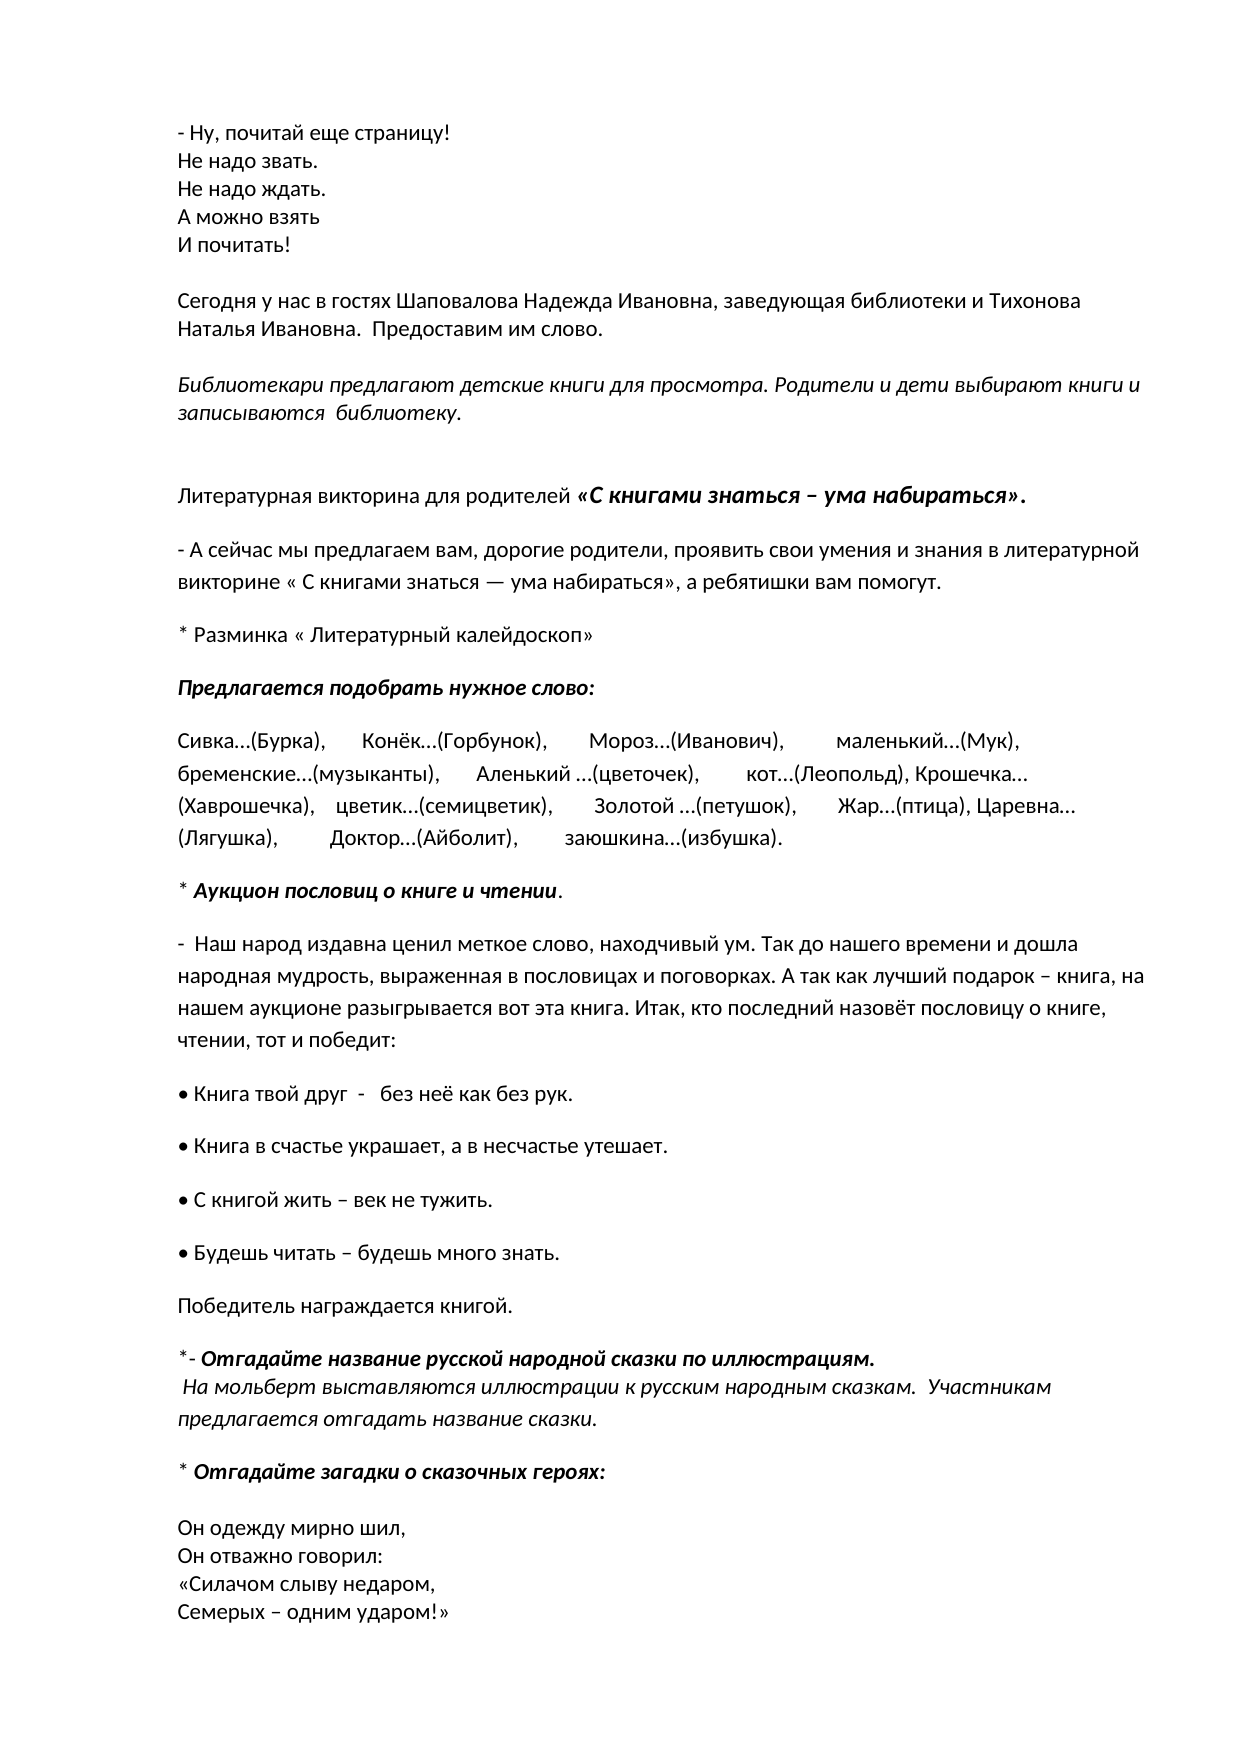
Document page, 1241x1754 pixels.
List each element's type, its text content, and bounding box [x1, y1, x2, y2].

text *- Отгадайте название русской народной сказки по иллюстрациям. [177, 1344, 1152, 1372]
text Не надо ждать. [177, 174, 1152, 202]
text • Книга твой друг - без неё как без рук. [177, 1079, 1152, 1107]
text Библиотекари предлагают детские книги для просмотра. Родители и дети выбирают книги и записываются библиотеку. [177, 370, 1152, 426]
text - А сейчас мы предлагаем вам, дорогие родители, проявить свои умения и знания в литературной викторине « С книгами знаться — ума набираться», а ребятишки вам помогут. [177, 535, 1152, 595]
text Он одежду мирно шил, [177, 1513, 1152, 1541]
text * Отгадайте загадки о сказочных героях: [177, 1457, 1152, 1485]
text • Книга в счастье украшает, а в несчастье утешает. [177, 1132, 1152, 1160]
text * Разминка « Литературный калейдоскоп» [177, 620, 1152, 648]
text Победитель награждается книгой. [177, 1291, 1152, 1319]
text • Будешь читать – будешь много знать. [177, 1238, 1152, 1266]
text На мольберт выставляются иллюстрации к русским народным сказкам. Участникам предлагается отгадать название сказки. [177, 1372, 1152, 1432]
text Не надо звать. [177, 146, 1152, 174]
text Литературная викторина для родителей «С книгами знаться – ума набираться». [177, 479, 1152, 510]
text И почитать! [177, 230, 1152, 258]
text - Наш народ издавна ценил меткое слово, находчивый ум. Так до нашего времени и дошла народная мудрость, выраженная в пословицах и поговорках. А так как лучший подарок – книга, на нашем аукционе разыгрывается вот эта книга. Итак, кто последний назовёт пословицу о книге, чтении, тот и победит: [177, 929, 1152, 1054]
text • С книгой жить – век не тужить. [177, 1185, 1152, 1213]
text А можно взять [177, 202, 1152, 230]
text Сивка…(Бурка), Конёк…(Горбунок), Мороз…(Иванович), маленький…(Мук), бременские…(музыканты), Аленький …(цветочек), кот…(Леопольд), Крошечка…(Хаврошечка), цветик…(семицветик), Золотой …(петушок), Жар…(птица), Царевна…(Лягушка), Доктор…(Айболит), заюшкина…(избушка). [177, 726, 1152, 851]
text - Ну, почитай еще страницу! [177, 118, 1152, 146]
text Семерых – одним ударом!» [177, 1597, 1152, 1625]
text Предлагается подобрать нужное слово: [177, 673, 1152, 701]
text Он отважно говорил: [177, 1541, 1152, 1569]
text Сегодня у нас в гостях Шаповалова Надежда Ивановна, заведующая библиотеки и Тихонова Наталья Ивановна. Предоставим им слово. [177, 286, 1152, 342]
text «Силачом слыву недаром, [177, 1569, 1152, 1597]
text * Аукцион пословиц о книге и чтении. [177, 876, 1152, 904]
